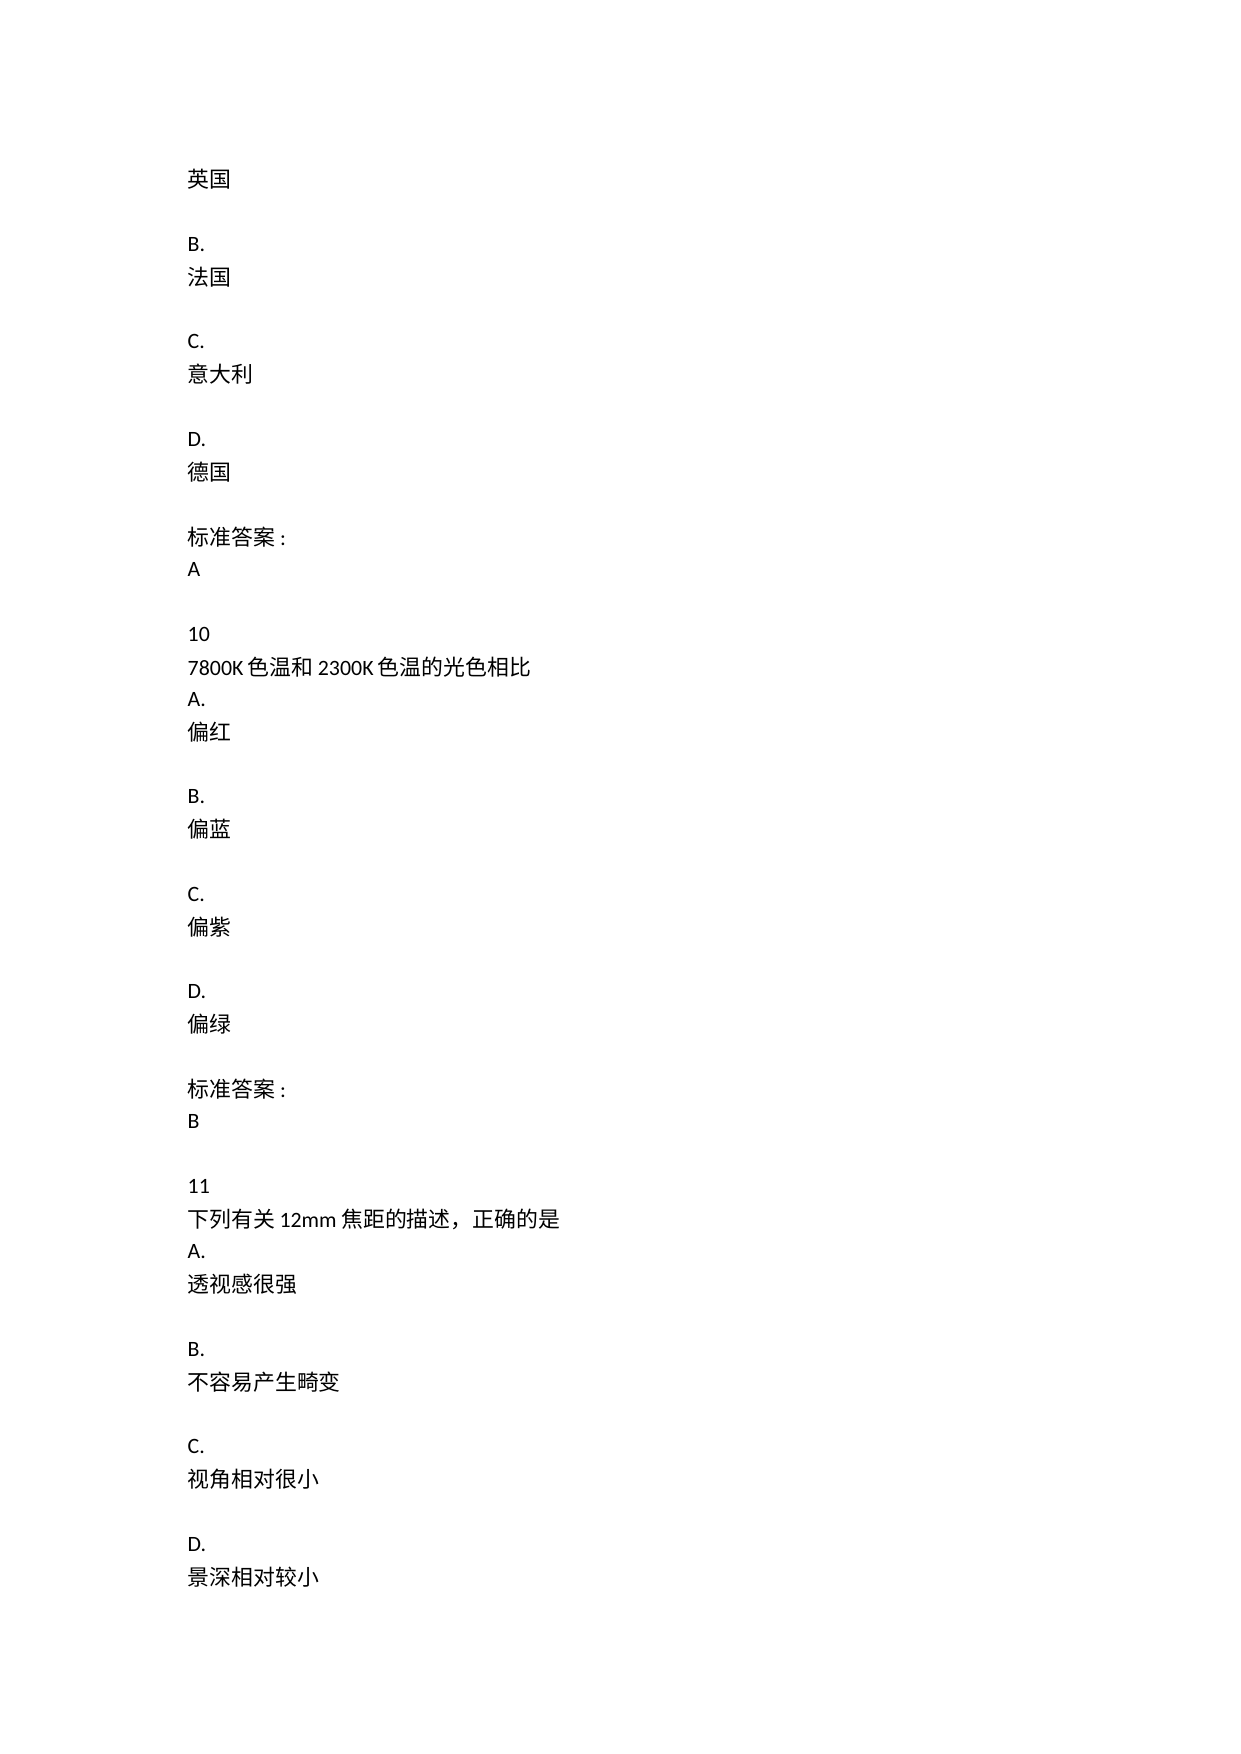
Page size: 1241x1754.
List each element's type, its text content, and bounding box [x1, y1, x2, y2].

text 11 [187, 1169, 1053, 1202]
text B [187, 1104, 1053, 1137]
text D. [187, 974, 1053, 1007]
text 偏蓝 [187, 812, 1053, 844]
text 景深相对较小 [187, 1559, 1053, 1592]
text 德国 [187, 454, 1053, 487]
text D. [187, 422, 1053, 454]
text 偏紫 [187, 909, 1053, 942]
text 法国 [187, 259, 1053, 292]
text 偏红 [187, 714, 1053, 747]
text C. [187, 1429, 1053, 1462]
text A. [187, 1234, 1053, 1267]
text 10 [187, 617, 1053, 649]
text B. [187, 227, 1053, 259]
text C. [187, 324, 1053, 357]
text D. [187, 1527, 1053, 1559]
text A. [187, 682, 1053, 714]
text 意大利 [187, 357, 1053, 389]
text B. [187, 779, 1053, 812]
text 透视感很强 [187, 1267, 1053, 1299]
text 视角相对很小 [187, 1462, 1053, 1494]
text 偏绿 [187, 1007, 1053, 1039]
text 7800K色温和2300K色温的光色相比 [187, 649, 1053, 682]
text A [187, 552, 1053, 584]
text C. [187, 877, 1053, 909]
text 标准答案 : [187, 519, 1053, 552]
text 不容易产生畸变 [187, 1364, 1053, 1397]
text 英国 [187, 162, 1053, 194]
text B. [187, 1332, 1053, 1364]
text 标准答案 : [187, 1072, 1053, 1104]
text 下列有关12mm焦距的描述，正确的是 [187, 1202, 1053, 1234]
